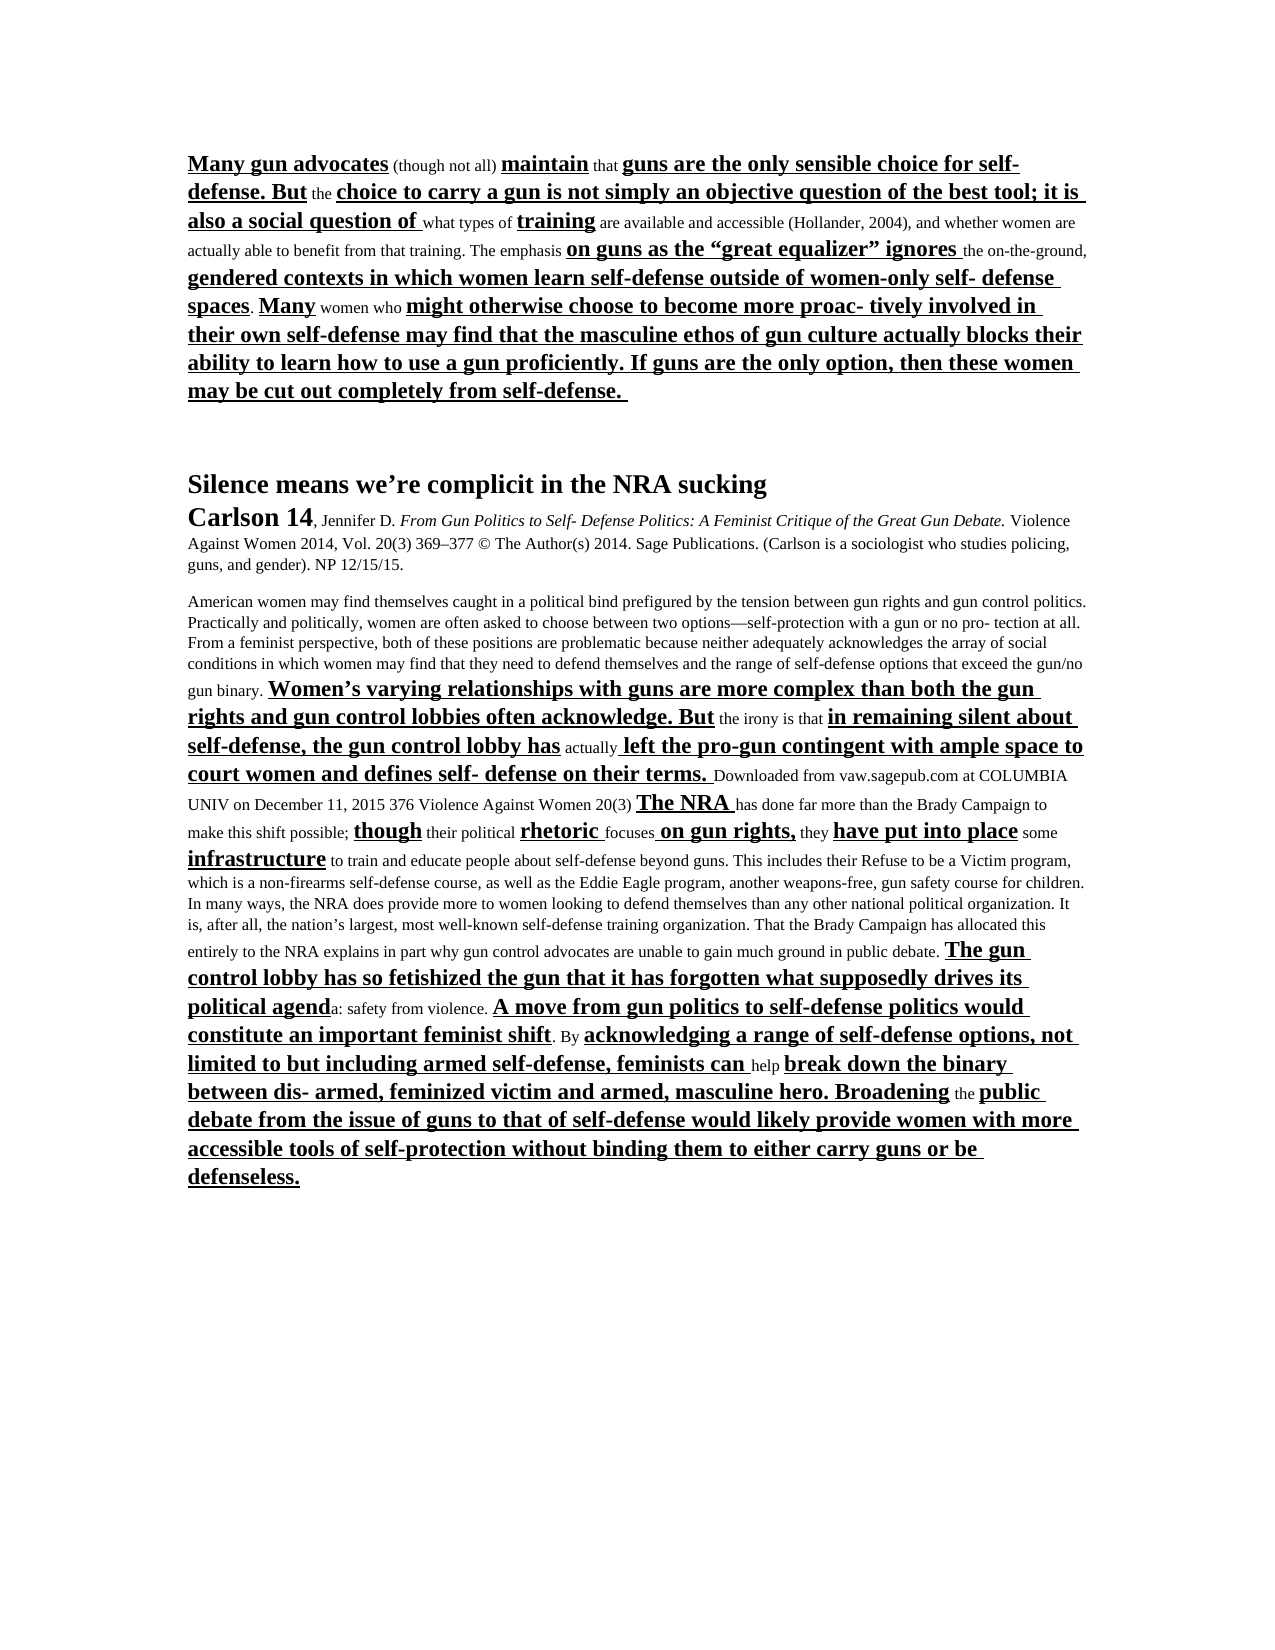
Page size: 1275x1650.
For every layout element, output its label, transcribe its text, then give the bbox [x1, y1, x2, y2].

text Many gun advocates (though not all) maintain that guns are the only sensible choice for self-defense. But the choice to carry a gun is not simply an objective question of the best tool; it is also a social question of what types of training are available and accessible (Hollander, 2004), and whether women are actually able to benefit from that training. The emphasis on guns as the “great equalizer” ignores the on-the-ground, gendered contexts in which women learn self-defense outside of women-only self- defense spaces. Many women who might otherwise choose to become more proac- tively involved in their own self-defense may find that the masculine ethos of gun culture actually blocks their ability to learn how to use a gun proficiently. If guns are the only option, then these women may be cut out completely from self-defense. [187, 150, 1087, 404]
text American women may find themselves caught in a political bind prefigured by the tension between gun rights and gun control politics. Practically and politically, women are often asked to choose between two options—self-protection with a gun or no pro- tection at all. From a feminist perspective, both of these positions are problematic because neither adequately acknowledges the array of social conditions in which women may find that they need to defend themselves and the range of self-defense options that exceed the gun/no gun binary. Women’s varying relationships with guns are more complex than both the gun rights and gun control lobbies often acknowledge. But the irony is that in remaining silent about self-defense, the gun control lobby has actually left the pro-gun contingent with ample space to court women and defines self- defense on their terms. Downloaded from vaw.sagepub.com at COLUMBIA UNIV on December 11, 2015 376 Violence Against Women 20(3) The NRA has done far more than the Brady Campaign to make this shift possible; though their political rhetoric focuses on gun rights, they have put into place some infrastructure to train and educate people about self-defense beyond guns. This includes their Refuse to be a Victim program, which is a non-firearms self-defense course, as well as the Eddie Eagle program, another weapons-free, gun safety course for children. In many ways, the NRA does provide more to women looking to defend themselves than any other national political organization. It is, after all, the nation’s largest, most well-known self-defense training organization. That the Brady Campaign has allocated this entirely to the NRA explains in part why gun control advocates are unable to gain much ground in public debate. The gun control lobby has so fetishized the gun that it has forgotten what supposedly drives its political agenda: safety from violence. A move from gun politics to self-defense politics would constitute an important feminist shift. By acknowledging a range of self-defense options, not limited to but including armed self-defense, feminists can help break down the binary between dis- armed, feminized victim and armed, masculine hero. Broadening the public debate from the issue of guns to that of self-defense would likely provide women with more accessible tools of self-protection without binding them to either carry guns or be defenseless. [187, 592, 1087, 1190]
text Carlson 14, Jennifer D. From Gun Politics to Self- Defense Politics: A Feminist Critique of the Great Gun Debate. Violence Against Women 2014, Vol. 20(3) 369–377 © The Author(s) 2014. Sage Publications. (Carlson is a sociologist who studies policing, guns, and gender). NP 12/15/15. [187, 501, 1087, 574]
subtitle Silence means we’re complicit in the NRA sucking [187, 468, 1087, 499]
